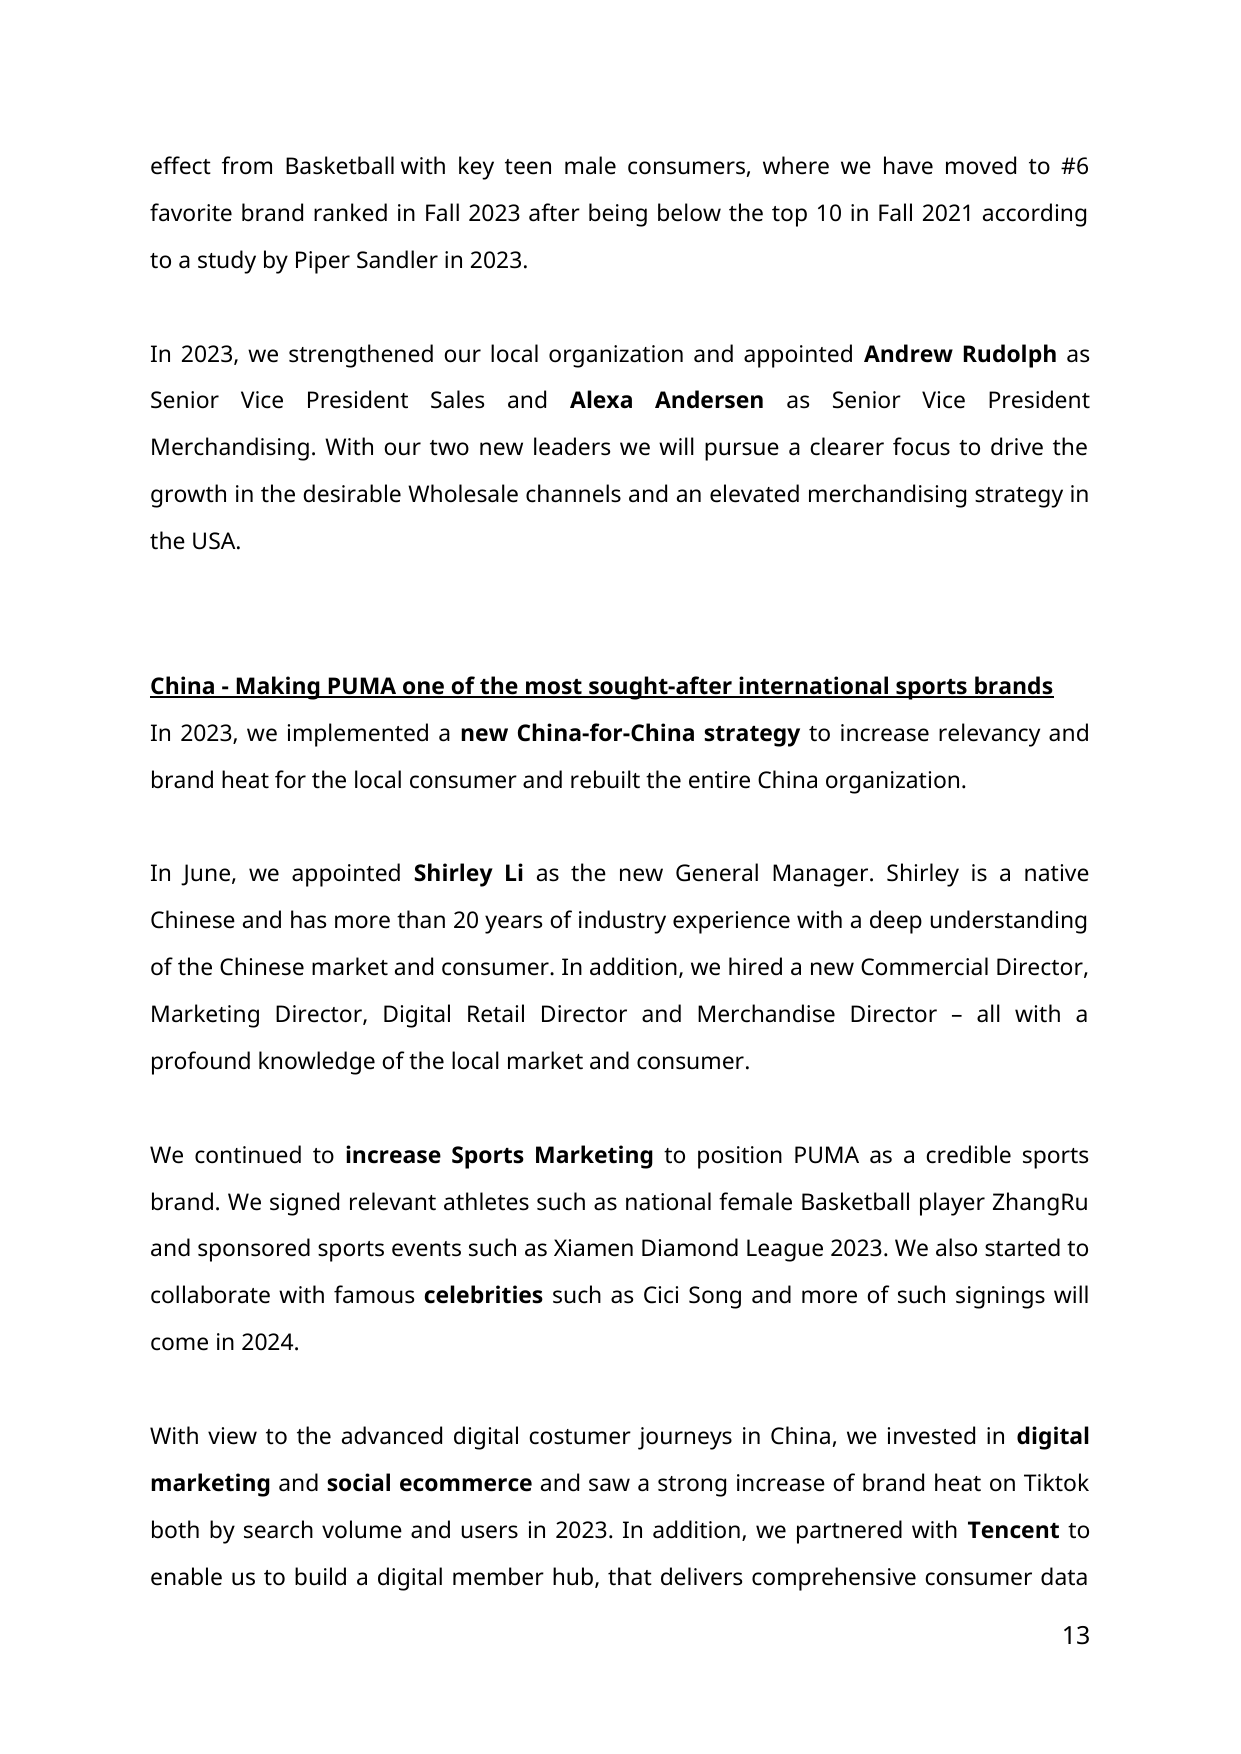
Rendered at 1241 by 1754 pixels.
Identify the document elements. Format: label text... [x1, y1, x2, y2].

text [150, 1420, 1090, 1592]
text In 2023, we implemented a new China-for-China strategy to increase relevancy and brand heat for the local consumer and rebuilt the entire China organization. [150, 717, 1090, 795]
text China - Making PUMA one of the most sought-after international sports brands [150, 670, 1090, 701]
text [150, 150, 1090, 275]
text We continued to increase Sports Marketing to position PUMA as a credible sports brand. We signed relevant athletes such as national female Basketball player ZhangRu and sponsored sports events such as Xiamen Diamond League 2023. We also started to collaborate with famous celebrities such as Cici Song and more of such signings will come in 2024. [150, 1138, 1090, 1357]
text In 2023, we strengthened our local organization and appointed Andrew Rudolph as Senior Vice President Sales and Alexa Andersen as Senior Vice President Merchandising. With our two new leaders we will pursue a clearer focus to drive the growth in the desirable Wholesale channels and an elevated merchandising strategy in the USA. [150, 337, 1090, 556]
text In June, we appointed Shirley Li as the new General Manager. Shirley is a native Chinese and has more than 20 years of industry experience with a deep understanding of the Chinese market and consumer. In addition, we hired a new Commercial Director, Marketing Director, Digital Retail Director and Merchandise Director – all with a profound knowledge of the local market and consumer. [150, 857, 1090, 1076]
